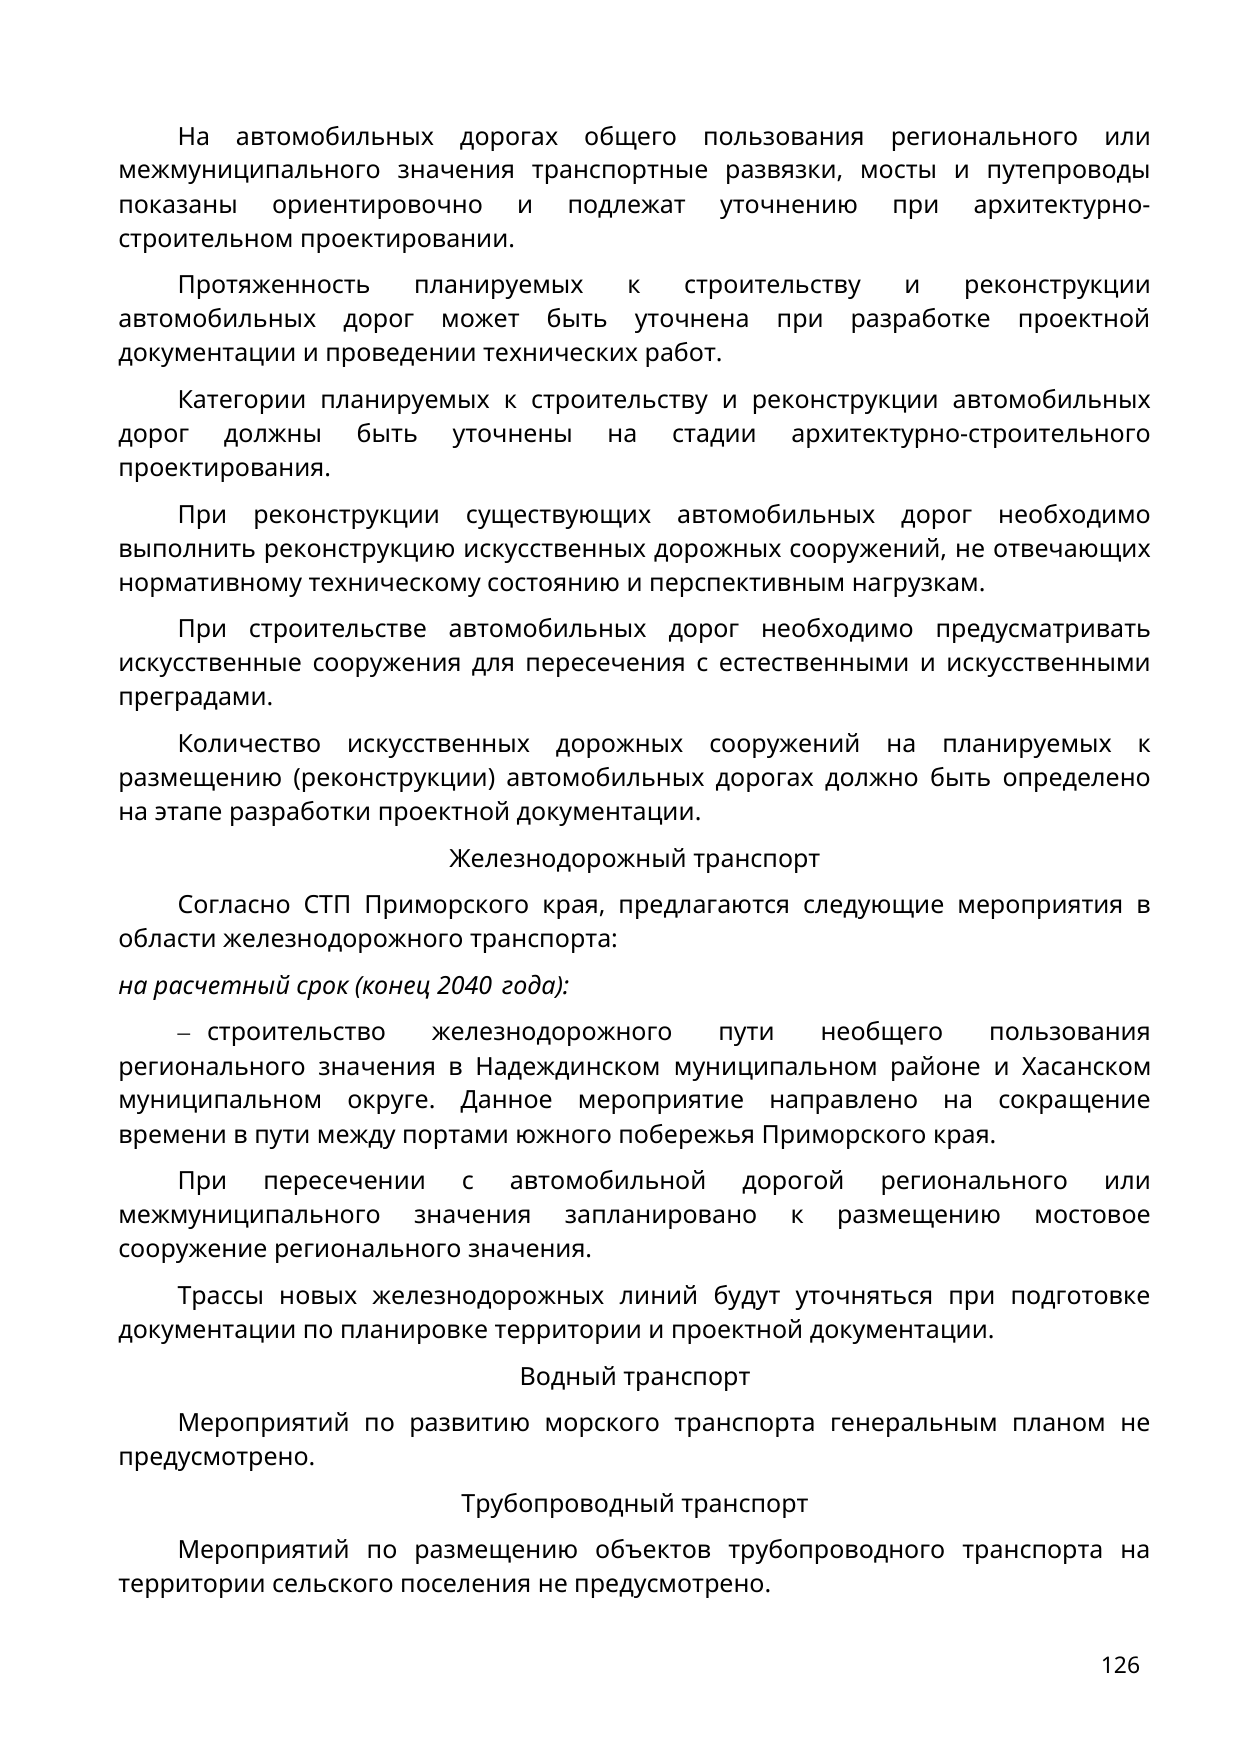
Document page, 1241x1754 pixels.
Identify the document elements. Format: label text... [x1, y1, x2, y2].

text Трассы новых железнодорожных линий будут уточняться при подготовке документации по планировке территории и проектной документации. [118, 1277, 1152, 1346]
text На автомобильных дорогах общего пользования регионального или межмуниципального значения транспортные развязки, мосты и путепроводы показаны ориентировочно и подлежат уточнению при архитектурно-строительном проектировании. [118, 118, 1152, 254]
text Категории планируемых к строительству и реконструкции автомобильных дорог должны быть уточнены на стадии архитектурно-строительного проектирования. [118, 382, 1152, 484]
text Водный транспорт [118, 1358, 1152, 1392]
text Железнодорожный транспорт [118, 840, 1152, 874]
text Количество искусственных дорожных сооружений на планируемых к размещению (реконструкции) автомобильных дорогах должно быть определено на этапе разработки проектной документации. [118, 726, 1152, 828]
text Протяженность планируемых к строительству и реконструкции автомобильных дорог может быть уточнена при разработке проектной документации и проведении технических работ. [118, 267, 1152, 369]
text При строительстве автомобильных дорог необходимо предусматривать искусственные сооружения для пересечения с естественными и искусственными преградами. [118, 611, 1152, 713]
text на расчетный срок (конец 2040 года): [118, 967, 1152, 1002]
text При пересечении с автомобильной дорогой регионального или межмуниципального значения запланировано к размещению мостовое сооружение регионального значения. [118, 1163, 1152, 1265]
text Трубопроводный транспорт [118, 1485, 1152, 1519]
text При реконструкции существующих автомобильных дорог необходимо выполнить реконструкцию искусственных дорожных сооружений, не отвечающих нормативному техническому состоянию и перспективным нагрузкам. [118, 496, 1152, 598]
text Мероприятий по размещению объектов трубопроводного транспорта на территории сельского поселения не предусмотрено. [118, 1532, 1152, 1600]
text Мероприятий по развитию морского транспорта генеральным планом не предусмотрено. [118, 1405, 1152, 1473]
list строительство железнодорожного пути необщего пользования регионального значения в Надеждинском муниципальном районе и Хасанском муниципальном округе. Данное мероприятие направлено на сокращение времени в пути между портами южного побережья Приморского края. [118, 1014, 1152, 1150]
text Согласно СТП Приморского края, предлагаются следующие мероприятия в области железнодорожного транспорта: [118, 887, 1152, 955]
